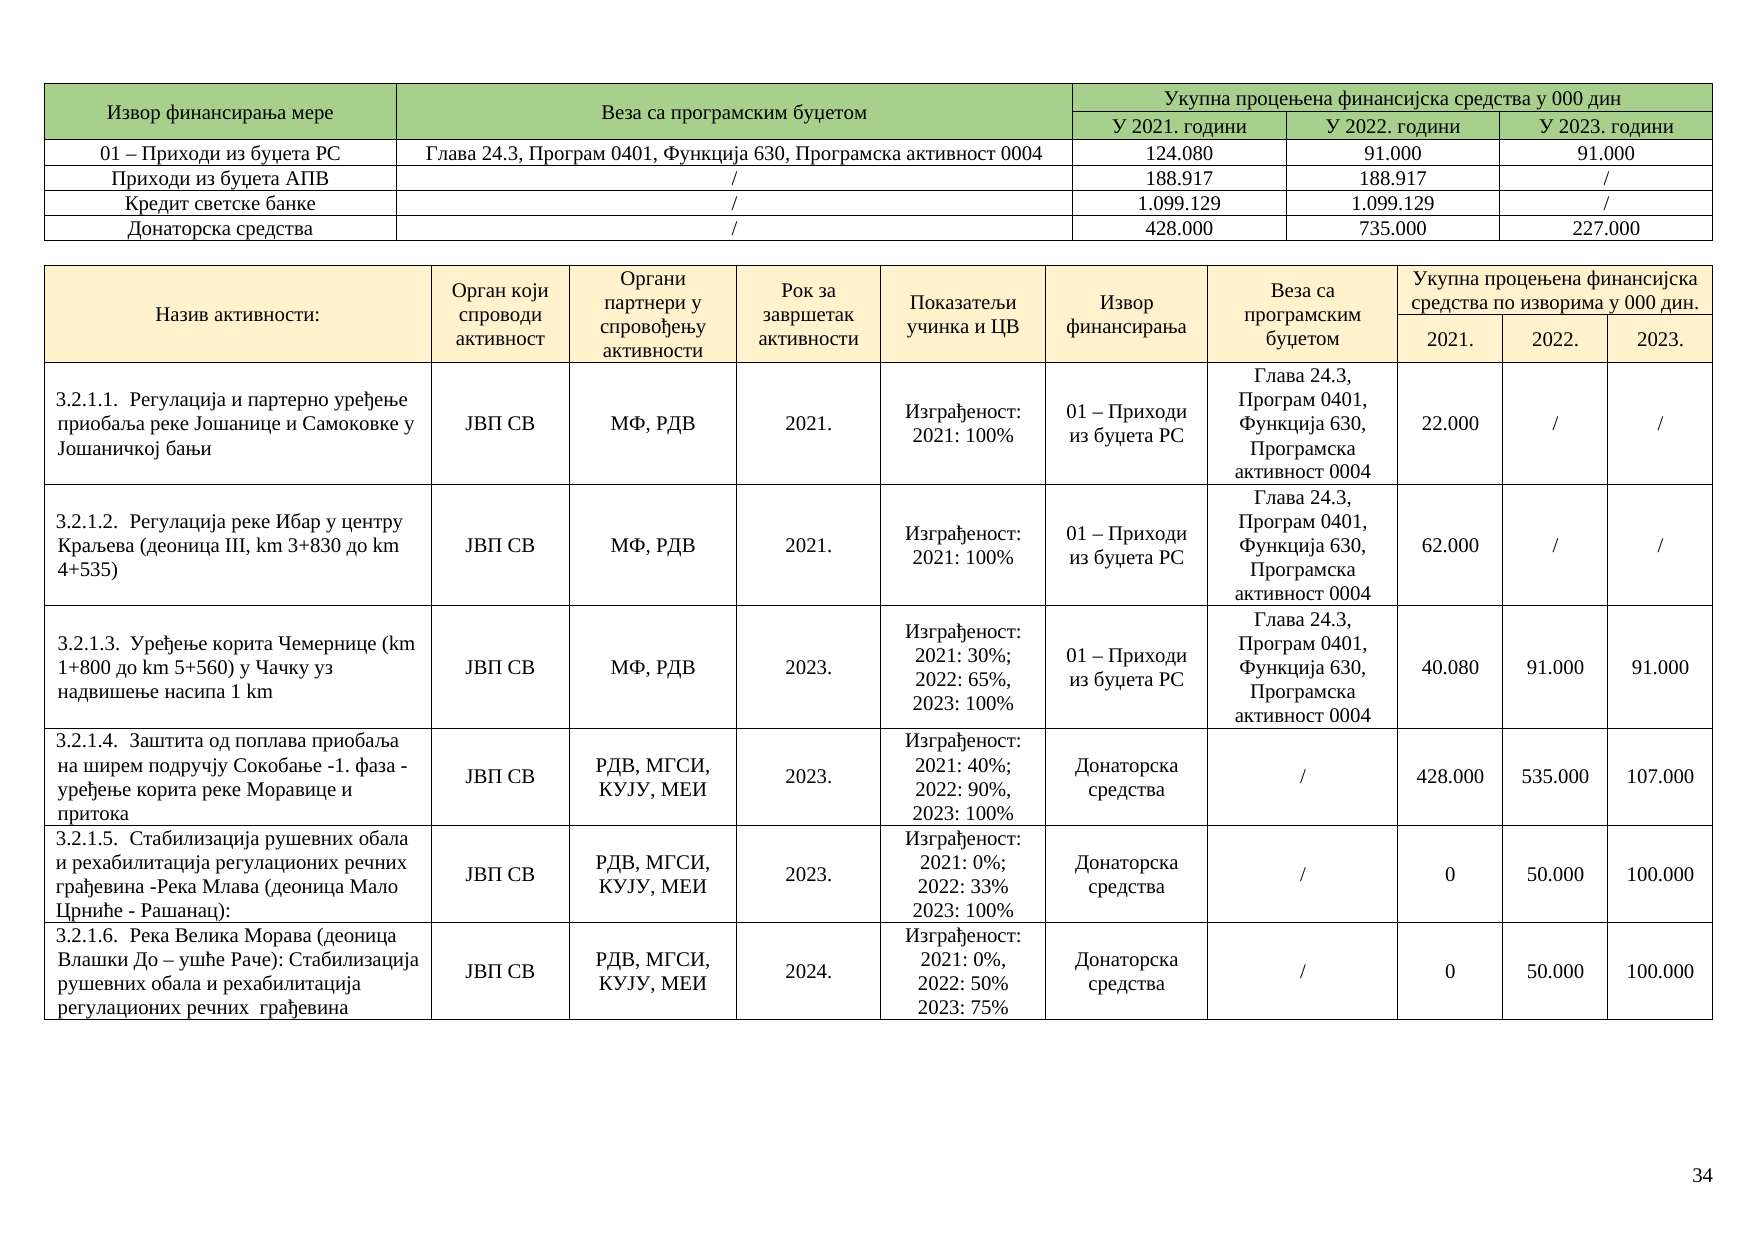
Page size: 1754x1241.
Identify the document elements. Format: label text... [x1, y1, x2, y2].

table_cell Глава 24.3, Програм 0401, Функција 630, Програмска активност 0004 [397, 140, 1072, 164]
table_cell Изграђеност: 2021: 0%; 2022: 33% 2023: 100% [881, 826, 1045, 922]
table_cell 50.000 [1503, 923, 1607, 1019]
table_header Укупна процењена финансијска средства у 000 дин [1073, 84, 1712, 111]
table_cell 1.099.129 [1287, 191, 1499, 215]
table_cell 01 – Приходи из буџета РС [1046, 485, 1207, 605]
table_cell / [1503, 485, 1607, 605]
table_cell Глава 24.3, Програм 0401, Функција 630, Програмска активност 0004 [1208, 606, 1397, 727]
table_header Орган који спроводи активност [432, 266, 569, 362]
table_cell Донаторска средства [1046, 923, 1207, 1019]
table_cell Глава 24.3, Програм 0401, Функција 630, Програмска активност 0004 [1208, 363, 1397, 483]
table_cell Заштита од поплава приобаља на ширем подручју Сокобање -1. фаза - уређење корита реке Моравице и притока [45, 729, 431, 825]
table_cell 227.000 [1500, 216, 1712, 240]
table_cell 40.080 [1398, 606, 1502, 727]
table_cell Изграђеност: 2021: 30%; 2022: 65%, 2023: 100% [881, 606, 1045, 727]
table_cell Донаторска средства [1046, 729, 1207, 825]
table_cell 91.000 [1608, 606, 1712, 727]
table_cell / [1208, 923, 1397, 1019]
table_cell У 2023. години [1500, 112, 1712, 139]
table_cell Регулација и партерно уређење приобаља реке Јошанице и Самоковке у Јошаничкој бањи [45, 363, 431, 483]
table_cell РДВ, МГСИ, КУЈУ, МЕИ [570, 729, 736, 825]
table_cell 91.000 [1503, 606, 1607, 727]
table_cell / [397, 216, 1072, 240]
table_cell ЈВП СВ [432, 606, 569, 727]
table_cell 2021. [737, 363, 880, 483]
table_cell / [1500, 191, 1712, 215]
table_cell 0 [1398, 826, 1502, 922]
table_cell У 2022. години [1287, 112, 1499, 139]
table_cell 01 – Приходи из буџета РС [1046, 606, 1207, 727]
table_cell 22.000 [1398, 363, 1502, 483]
table_cell Изграђеност: 2021: 100% [881, 485, 1045, 605]
table_cell / [1208, 826, 1397, 922]
table_cell 124.080 [1073, 140, 1286, 164]
table_cell 535.000 [1503, 729, 1607, 825]
table_header Извор финансирања мере [45, 84, 396, 139]
table_cell 2022. [1503, 315, 1607, 362]
table_cell РДВ, МГСИ, КУЈУ, МЕИ [570, 826, 736, 922]
table_header Веза са програмским буџетом [1208, 266, 1397, 362]
table_cell / [1608, 363, 1712, 483]
table_cell 100.000 [1608, 923, 1712, 1019]
table_cell Донаторска средства [1046, 826, 1207, 922]
table_cell Река Велика Морава (деоница Влашки До – ушће Раче): Стабилизација рушевних обала и рехабилитација регулационих речних грађевина [45, 923, 431, 1019]
table_cell 107.000 [1608, 729, 1712, 825]
table_cell ЈВП СВ [432, 363, 569, 483]
table_cell 2021. [737, 485, 880, 605]
table_cell 735.000 [1287, 216, 1499, 240]
table_cell 50.000 [1503, 826, 1607, 922]
table_cell / [1608, 485, 1712, 605]
table_cell ЈВП СВ [432, 923, 569, 1019]
table_cell Изграђеност: 2021: 40%; 2022: 90%, 2023: 100% [881, 729, 1045, 825]
table_cell / [397, 191, 1072, 215]
table_cell 2024. [737, 923, 880, 1019]
table_header Рок за завршетак активности [737, 266, 880, 362]
table_header Укупна процењена финансијска средства по изворима у 000 дин. [1398, 266, 1712, 314]
table_header Oргани партнери у спровођењу активности [570, 266, 736, 362]
table_cell ЈВП СВ [432, 729, 569, 825]
table_cell / [1500, 166, 1712, 189]
table_cell 2023. [737, 826, 880, 922]
table_cell Донаторска средства [45, 216, 396, 240]
table_cell Изграђеност: 2021: 0%, 2022: 50% 2023: 75% [881, 923, 1045, 1019]
table_cell 2023. [1608, 315, 1712, 362]
table_cell 100.000 [1608, 826, 1712, 922]
table_cell 2023. [737, 606, 880, 727]
table_cell 01 – Приходи из буџета РС [45, 140, 396, 164]
table_cell Изграђеност: 2021: 100% [881, 363, 1045, 483]
table_cell 1.099.129 [1073, 191, 1286, 215]
table_header Показатељи учинка и ЦВ [881, 266, 1045, 362]
table_cell 01 – Приходи из буџета РС [1046, 363, 1207, 483]
table_cell Приходи из буџета АПВ [45, 166, 396, 189]
table_cell / [1503, 363, 1607, 483]
table_cell 428.000 [1398, 729, 1502, 825]
table_cell ЈВП СВ [432, 485, 569, 605]
table_cell Регулација реке Ибар у центру Краљева (деоница III, km 3+830 до km 4+535) [45, 485, 431, 605]
table_cell МФ, РДВ [570, 606, 736, 727]
table_cell 91.000 [1287, 140, 1499, 164]
table_header Веза са програмским буџетом [397, 84, 1072, 139]
table_header Извор финансирања [1046, 266, 1207, 362]
table_header Назив активности: [45, 266, 431, 362]
table_cell 2021. [1398, 315, 1502, 362]
table_cell МФ, РДВ [570, 485, 736, 605]
table_cell Уређење корита Чемернице (km 1+800 до km 5+560) у Чачку уз надвишење насипа 1 km [45, 606, 431, 727]
table_cell 188.917 [1073, 166, 1286, 189]
table_cell РДВ, МГСИ, КУЈУ, МЕИ [570, 923, 736, 1019]
table_cell 2023. [737, 729, 880, 825]
table_cell 188.917 [1287, 166, 1499, 189]
table_cell 0 [1398, 923, 1502, 1019]
table_cell 62.000 [1398, 485, 1502, 605]
table_cell / [397, 166, 1072, 189]
table_cell 91.000 [1500, 140, 1712, 164]
table_cell Глава 24.3, Програм 0401, Функција 630, Програмска активност 0004 [1208, 485, 1397, 605]
table_cell МФ, РДВ [570, 363, 736, 483]
table_cell 428.000 [1073, 216, 1286, 240]
table_cell Кредит светске банке [45, 191, 396, 215]
table_cell Стабилизација рушевних обала и рехабилитација регулационих речних грађевина -Река Млава (деоница Мало Црниће - Рашанац): [45, 826, 431, 922]
table_cell ЈВП СВ [432, 826, 569, 922]
table_cell / [1208, 729, 1397, 825]
